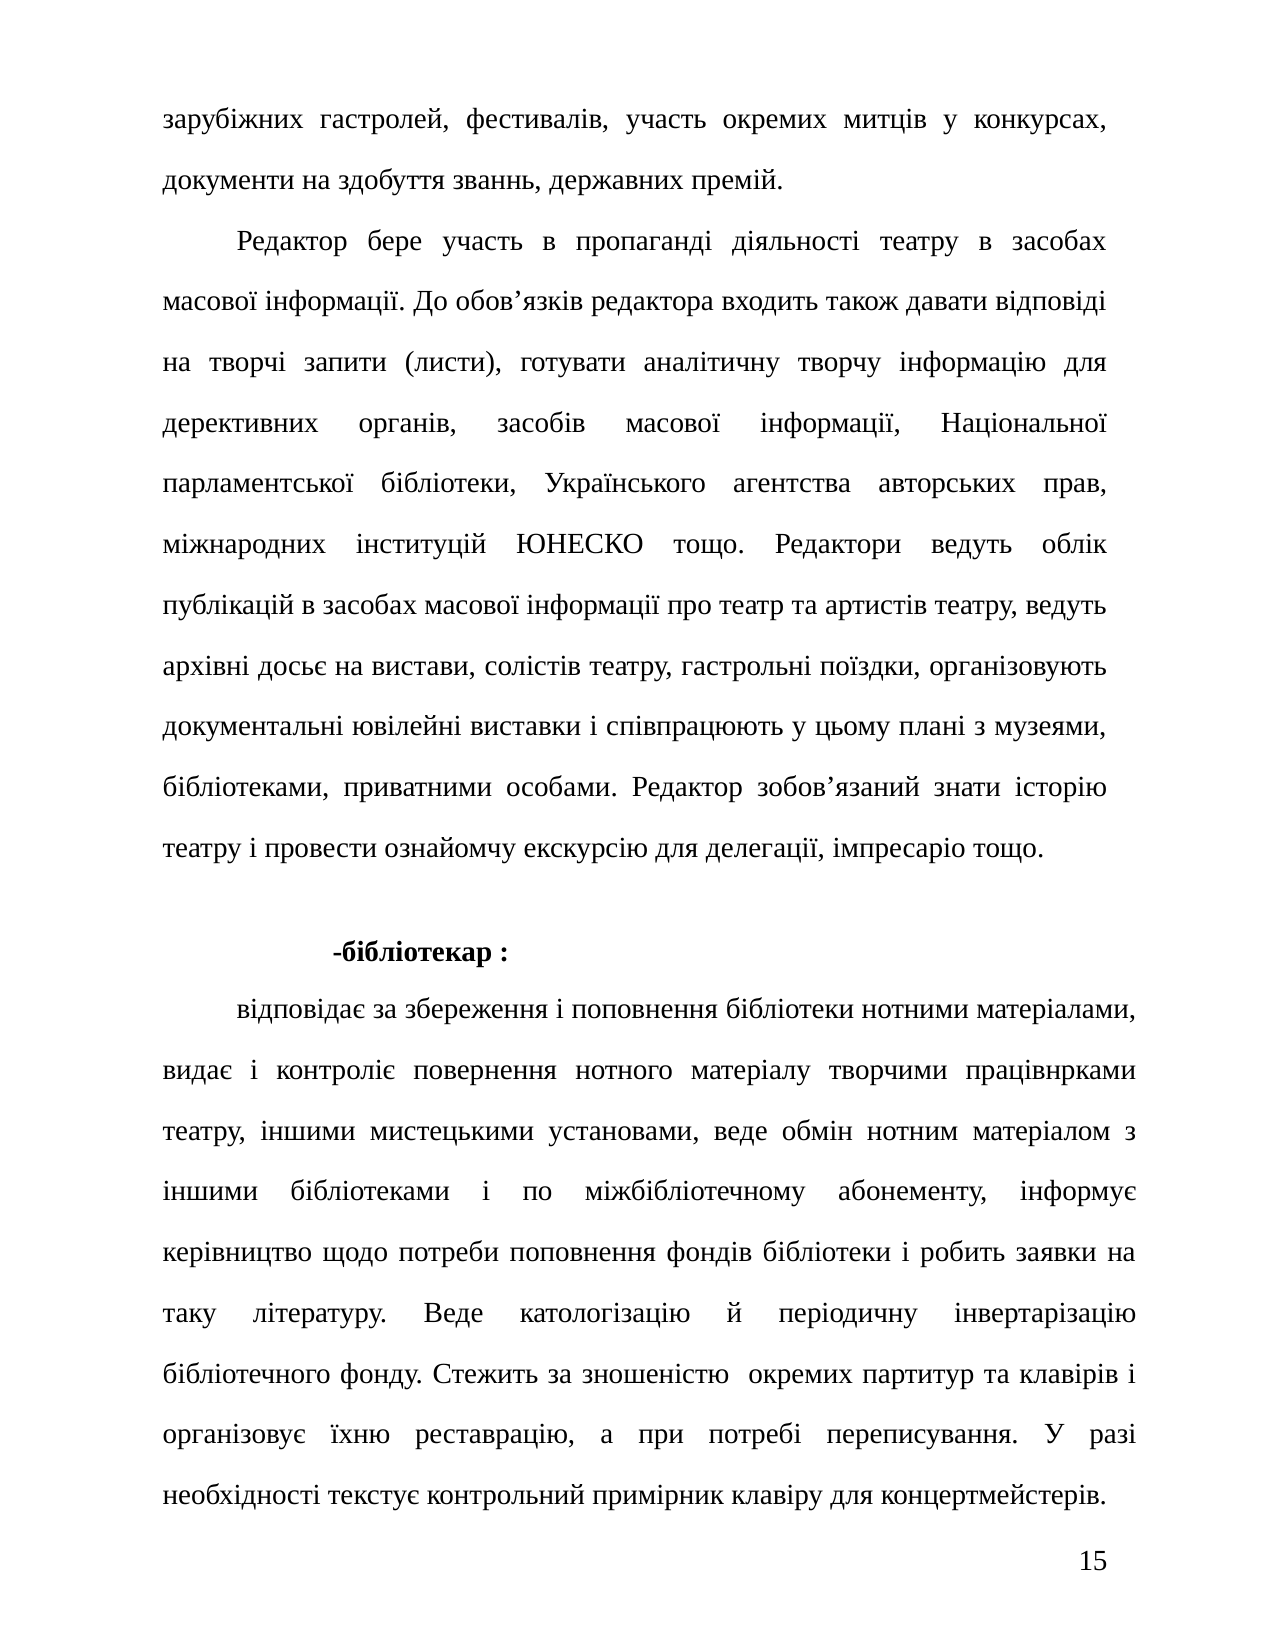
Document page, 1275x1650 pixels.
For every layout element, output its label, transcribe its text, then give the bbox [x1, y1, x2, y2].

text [162, 94, 1107, 196]
text Редактор бере участь в пропагандi дiяльностi театру в засобах масової iнформацiї. До обов’язкiв редактора входить також давати вiдповiдi на творчi запити (листи), готувати аналiтичну творчу iнформацiю для дерективних органiв, засобiв масової iнформацiї, Нацiональної парламентської бiблiотеки, Українського агентства авторських прав, мiжнародних iнституцiй ЮНЕСКО тощо. Редактори ведуть облiк публiкацiй в засобах масової iнформацiї про театр та артистiв театру, ведуть архiвнi досьє на вистави, солiстiв театру, гастрольнi поїздки, органiзовують документальнi ювiлейнi виставки i спiвпрацюють у цьому планi з музеями, бiблiотеками, приватними особами. Редактор зобов’язаний знати iсторiю театру i провести ознайомчу екскурсiю для делегацiї, iмпресарiо тощо. [162, 216, 1107, 864]
text -бібліотекар : [162, 934, 1107, 968]
text вiдповiдає за збереження i поповнення бiблiотеки нотними матерiалами, видає i контролiє повернення нотного матерiалу творчими працiвнрками театру, iншими мистецькими установами, веде обмiн нотним матерiалом з iншими бiблiотеками i по мiжбiблiотечному абонементу, iнформує керiвництво щодо потреби поповнення фондiв бiблiотеки i робить заявки на таку лiтературу. Веде катологiзацiю й перiодичну iнвертарiзацiю бiблiотечного фонду. Стежить за зношенiстю окремих партитур та клавiрiв i органiзовує їхню реставрацiю, а при потребi переписування. У разi необхiдностi текстує контрольний примiрник клавiру для концертмейстерiв. [162, 984, 1137, 1511]
